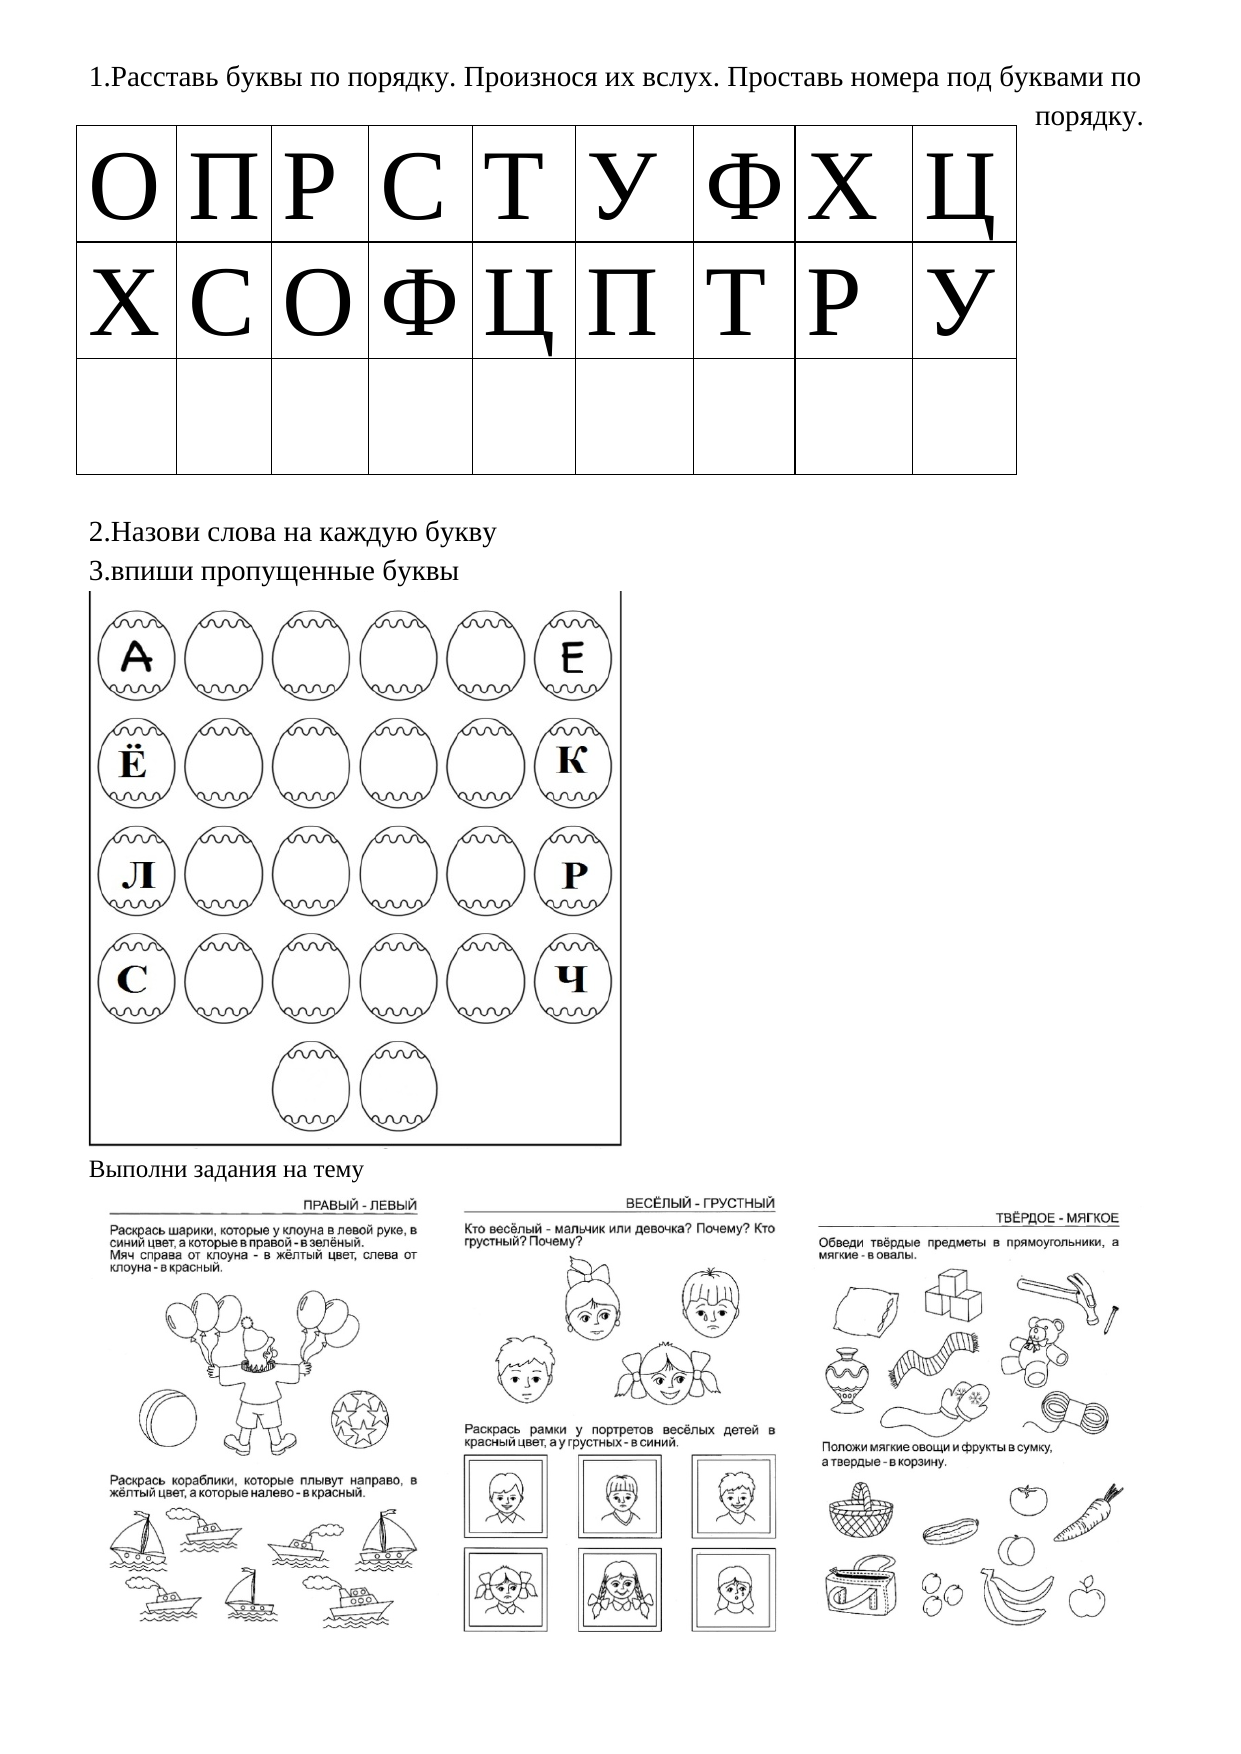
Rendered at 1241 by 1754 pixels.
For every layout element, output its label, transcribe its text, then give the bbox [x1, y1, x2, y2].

table_cell У [913, 243, 1016, 357]
table_cell [77, 359, 176, 473]
table_header У [576, 126, 693, 241]
text Выполни задания на тему [89, 1154, 1152, 1182]
table_header Ф [694, 126, 794, 241]
table_cell Р [796, 243, 912, 357]
table_cell Ц [473, 243, 575, 357]
table_cell [369, 359, 472, 473]
picture [88, 1186, 1149, 1632]
text 1.Расставь буквы по порядку. Произнося их вслух. Проставь номера под буквами по порядку. [89, 59, 1152, 131]
table_header О [77, 126, 176, 241]
table_cell П [576, 243, 693, 357]
table_header Т [473, 126, 575, 241]
table_header С [369, 126, 472, 241]
picture [88, 591, 622, 1149]
table_cell [177, 359, 271, 473]
table_header Ц [913, 126, 1016, 241]
text 2.Назови слова на каждую букву [89, 514, 1152, 548]
table_cell Ф [369, 243, 472, 357]
table_header Р [272, 126, 368, 241]
table_cell О [272, 243, 368, 357]
table_cell Т [694, 243, 794, 357]
table_cell [694, 359, 794, 473]
table_cell С [177, 243, 271, 357]
table_header Х [796, 126, 912, 241]
table_cell [576, 359, 693, 473]
table_cell [473, 359, 575, 473]
table_cell [913, 359, 1016, 473]
table_cell [272, 359, 368, 473]
table_cell Х [77, 243, 176, 357]
table_header П [177, 126, 271, 241]
table_cell [796, 359, 912, 473]
text 3.впиши пропущенные буквы [89, 553, 1152, 587]
